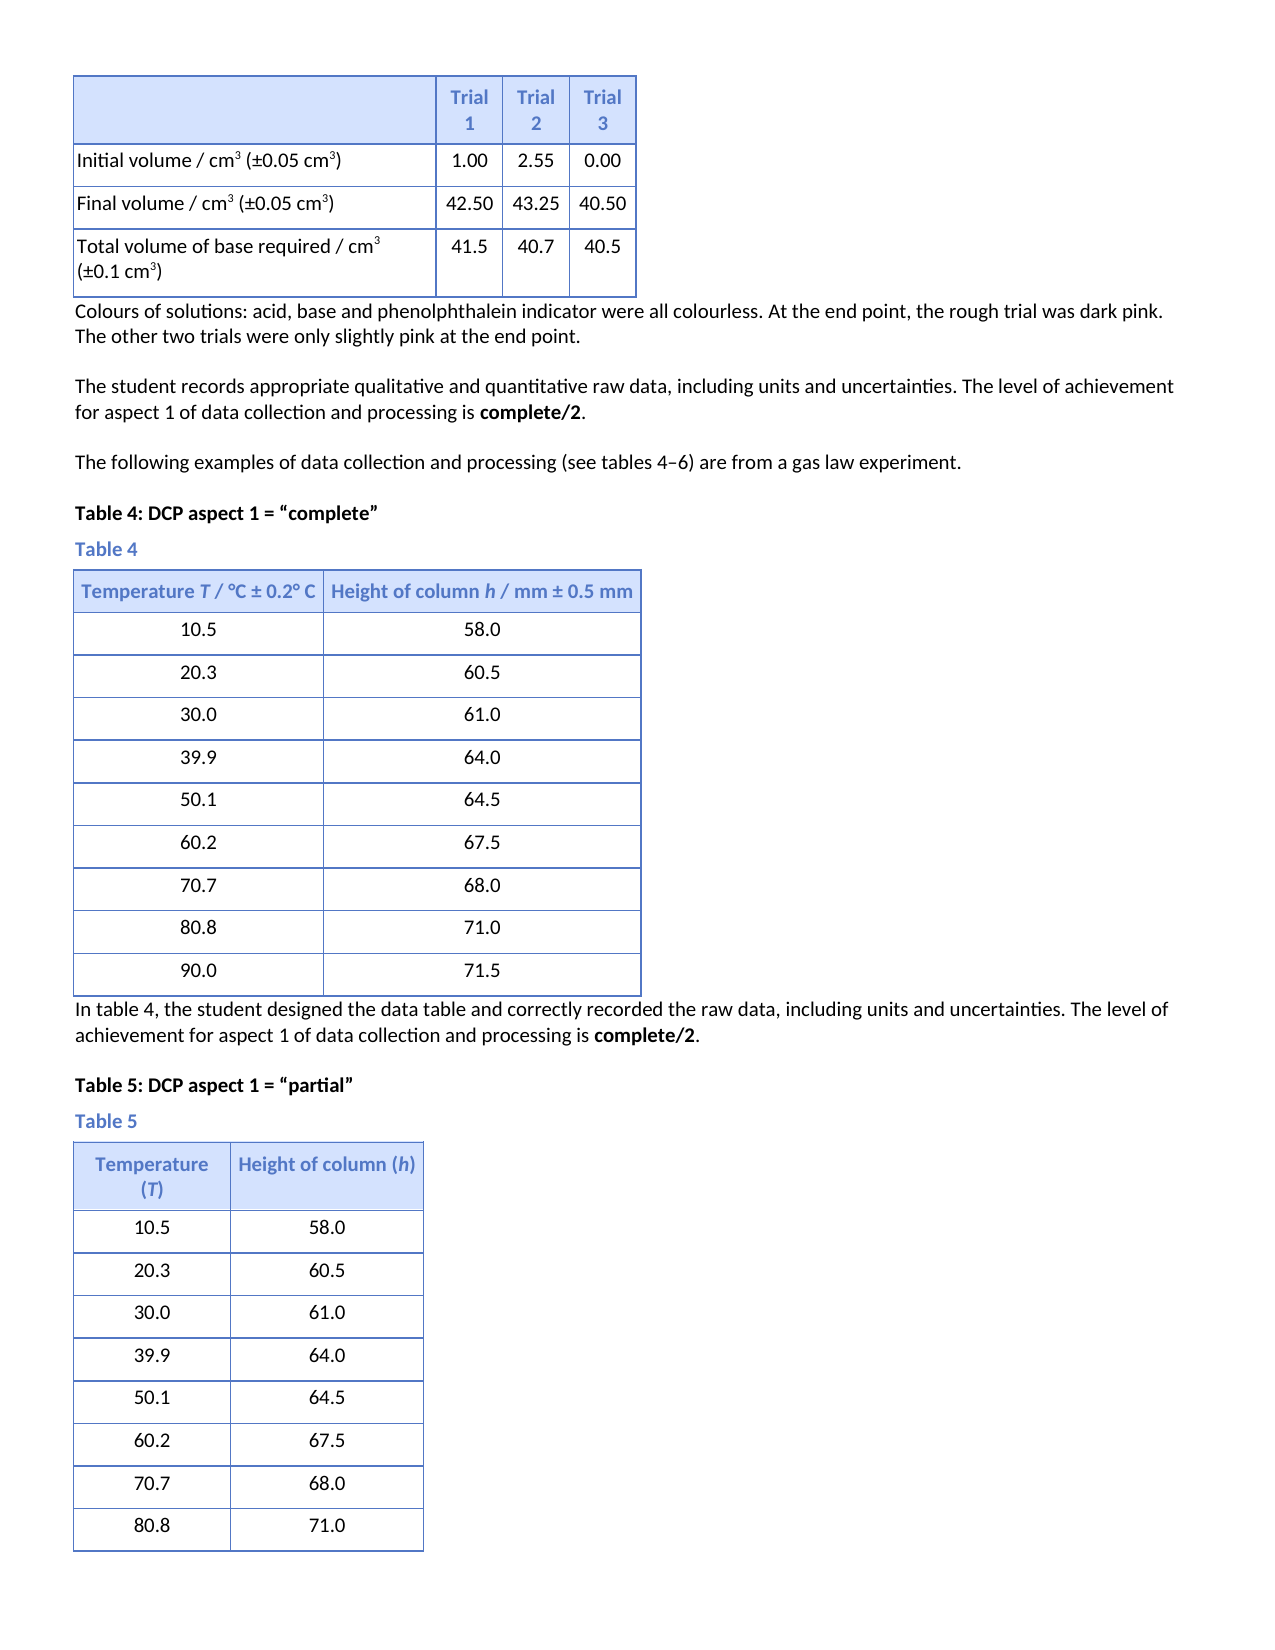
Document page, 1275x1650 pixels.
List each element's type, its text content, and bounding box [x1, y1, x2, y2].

table_cell 40.7 [503, 230, 569, 296]
table_cell 2.55 [503, 145, 569, 186]
table_header Height of column h / mm ± 0.5 mm [324, 571, 640, 612]
table_cell Total volume of base required / cm3 (±0.1 cm3) [74, 230, 435, 296]
text Table 4: DCP aspect 1 = “complete” [75, 500, 1200, 525]
table_cell 60.5 [231, 1254, 423, 1295]
table_cell 67.5 [231, 1424, 423, 1465]
text Colours of solutions: acid, base and phenolphthalein indicator were all colourless. At the end point, the rough trial was dark pink. The other two trials were only slightly pink at the end point. [75, 298, 1200, 349]
table_cell 68.0 [324, 869, 640, 910]
table_header Temperature (T) [74, 1143, 230, 1209]
table_cell 64.5 [231, 1382, 423, 1422]
table_header Height of column (h) [231, 1143, 423, 1209]
table_cell 40.5 [570, 230, 635, 296]
table_cell 90.0 [74, 954, 323, 995]
table_cell 80.8 [74, 911, 323, 952]
table_cell Initial volume / cm3 (±0.05 cm3) [74, 145, 435, 186]
table_cell 70.7 [74, 1467, 230, 1508]
table_header [74, 77, 435, 143]
text The following examples of data collection and processing (see tables 4–6) are from a gas law experiment. [75, 449, 1200, 475]
table_cell 10.5 [74, 613, 323, 654]
table_cell 42.50 [437, 187, 502, 228]
table_cell 40.50 [570, 187, 635, 228]
table_cell 20.3 [74, 656, 323, 697]
text The student records appropriate qualitative and quantitative raw data, including units and uncertainties. The level of achievement for aspect 1 of data collection and processing is complete/2. [75, 374, 1200, 424]
table_cell Final volume / cm3 (±0.05 cm3) [74, 187, 435, 228]
table_cell 71.0 [231, 1509, 423, 1550]
table_cell 30.0 [74, 698, 323, 739]
table_cell 50.1 [74, 784, 323, 824]
table_cell 58.0 [231, 1211, 423, 1252]
table_cell 71.5 [324, 954, 640, 995]
table_cell 61.0 [324, 698, 640, 739]
table_cell 1.00 [437, 145, 502, 186]
table_cell 60.5 [324, 656, 640, 697]
text Table 5 [75, 1108, 1200, 1134]
table_header Trial 3 [570, 77, 635, 143]
table_cell 0.00 [570, 145, 635, 186]
table_cell 39.9 [74, 1339, 230, 1380]
table_cell 71.0 [324, 911, 640, 952]
table_cell 64.5 [324, 784, 640, 824]
table_cell 70.7 [74, 869, 323, 910]
table_cell 64.0 [324, 741, 640, 782]
table_cell 67.5 [324, 826, 640, 867]
table_cell 30.0 [74, 1296, 230, 1337]
table_cell 43.25 [503, 187, 569, 228]
table_cell 20.3 [74, 1254, 230, 1295]
table_header Trial 2 [503, 77, 569, 143]
table_header Trial 1 [437, 77, 502, 143]
table_cell 60.2 [74, 1424, 230, 1465]
table_cell 60.2 [74, 826, 323, 867]
table_cell 64.0 [231, 1339, 423, 1380]
table_cell 39.9 [74, 741, 323, 782]
table_cell 61.0 [231, 1296, 423, 1337]
table_cell 10.5 [74, 1211, 230, 1252]
table_cell 58.0 [324, 613, 640, 654]
table_header Temperature T / °C ± 0.2° C [74, 571, 323, 612]
table_cell 80.8 [74, 1509, 230, 1550]
table_cell 50.1 [74, 1382, 230, 1422]
text Table 4 [75, 536, 1200, 561]
table_cell 41.5 [437, 230, 502, 296]
text Table 5: DCP aspect 1 = “partial” [75, 1072, 1200, 1098]
table_cell 68.0 [231, 1467, 423, 1508]
text In table 4, the student designed the data table and correctly recorded the raw data, including units and uncertainties. The level of achievement for aspect 1 of data collection and processing is complete/2. [75, 997, 1200, 1047]
